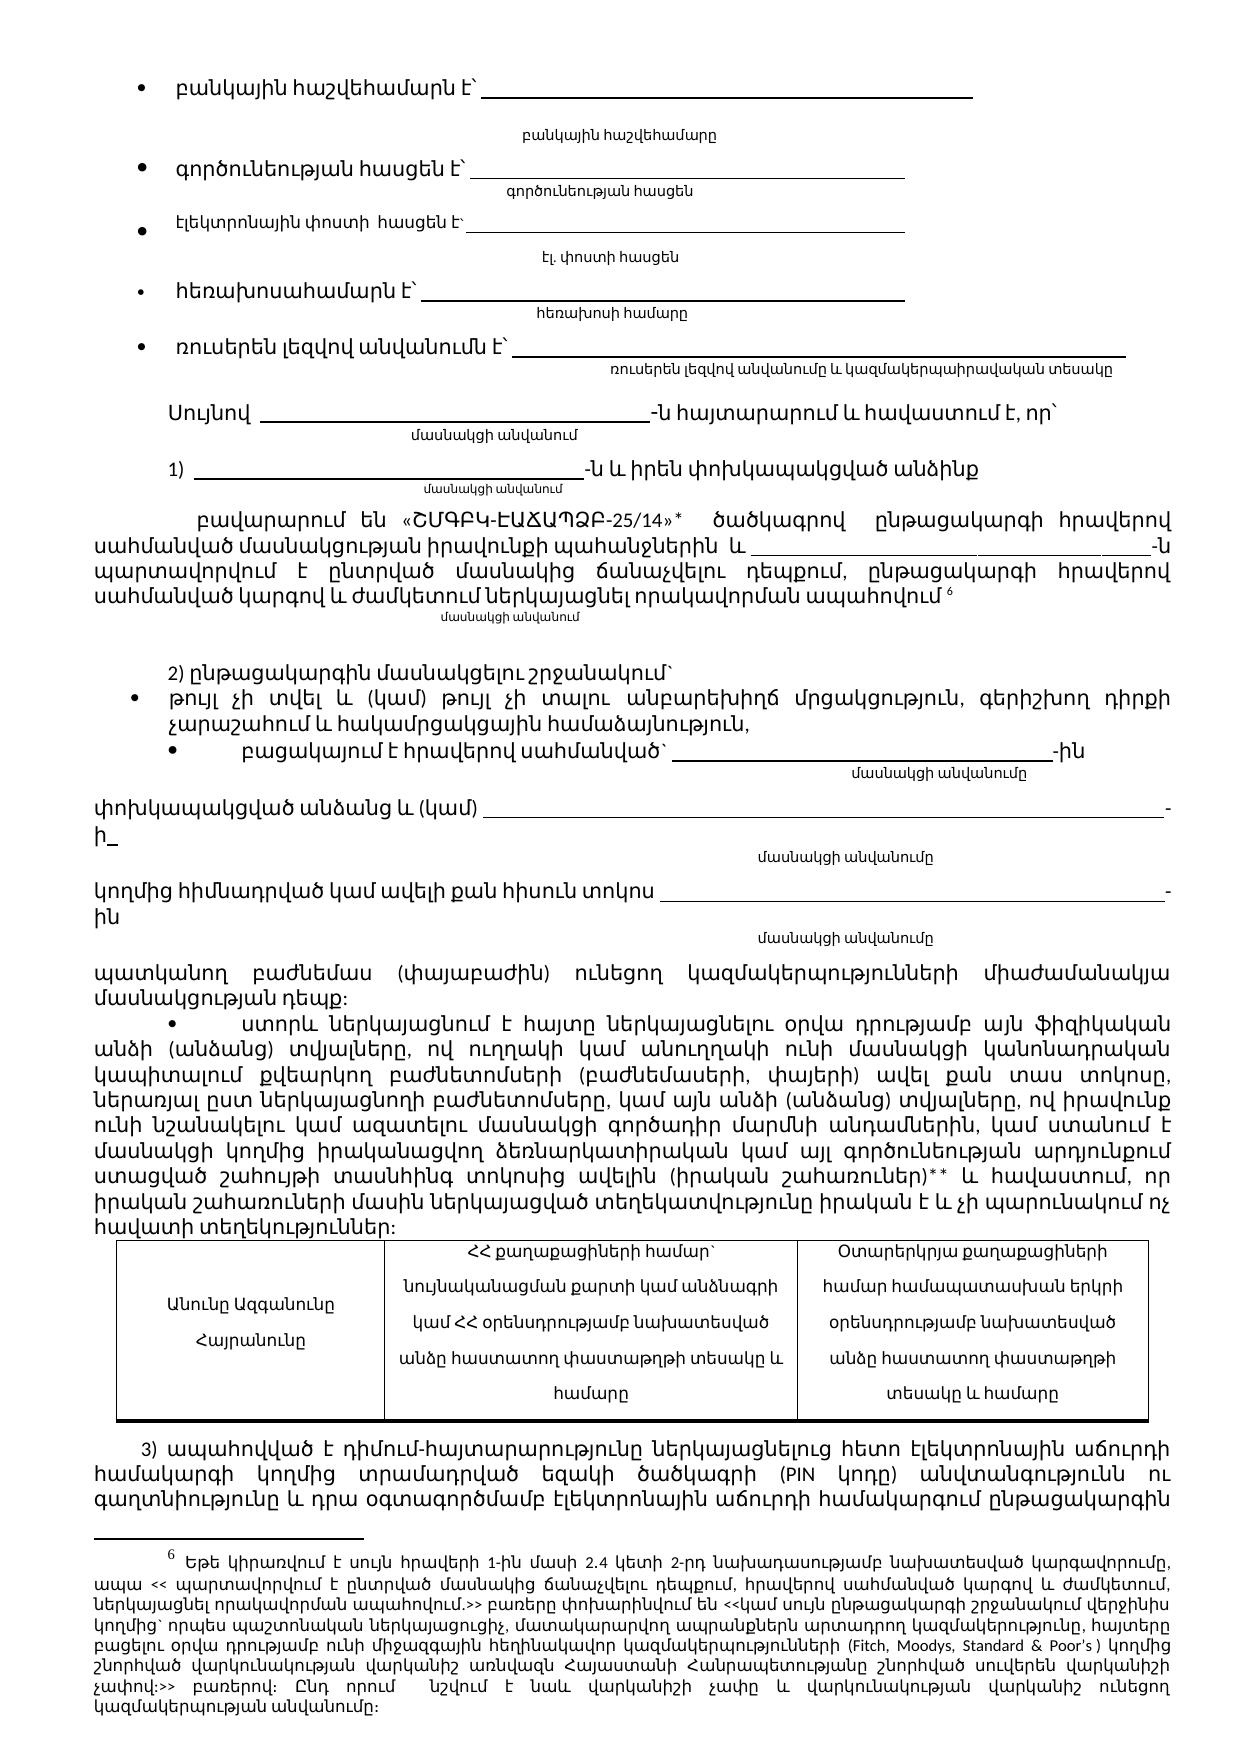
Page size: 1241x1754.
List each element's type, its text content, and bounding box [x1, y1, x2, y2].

text էլ. փոստի հասցեն [94, 248, 1171, 279]
list ռուսերեն լեզվով անվանումն է՝ [138, 334, 1171, 360]
text փոխկապակցված անձանց և (կամ) -ի [94, 795, 1171, 848]
list հեռախոսահամարն է՝ [138, 279, 1171, 304]
list ստորև ներկայացնում է հայտը ներկայացնելու օրվա դրությամբ այն ֆիզիկական անձի (անձանց) տվյալները, ով ուղղակի կամ անուղղակի ունի մասնակցի կանոնադրական կապիտալում քվեարկող բաժնետոմսերի (բաժնեմասերի, փայերի) ավել քան տաս տոկոսը, ներառյալ ըստ ներկայացնողի բաժնետոմսերը, կամ այն անձի (անձանց) տվյալները, ով իրավունք ունի նշանակելու կամ ազատելու մասնակցի գործադիր մարմնի անդամներին, կամ ստանում է մասնակցի կողմից իրականացվող ձեռնարկատիրական կամ այլ գործունեության արդյունքում ստացված շահույթի տասնհինգ տոկոսից ավելին (իրական շահառուներ)** և հավաստում, որ իրական շահառուների մասին ներկայացված տեղեկատվությունը իրական է և չի պարունակում ոչ հավատի տեղեկություններ: [94, 1011, 1171, 1240]
text գործունեության հասցեն [94, 182, 1171, 212]
table_header ՀՀ քաղաքացիների համար` նույնականացման քարտի կամ անձնագրի կամ ՀՀ օրենսդրությամբ նախատեսված անձը հաստատող փաստաթղթի տեսակը և համարը [385, 1241, 797, 1419]
text 2) ընթացակարգին մասնակցելու շրջանակում` [94, 660, 1171, 685]
text մասնակցի անվանումը [94, 929, 1171, 960]
text մասնակցի անվանում [94, 609, 1171, 634]
text մասնակցի անվանում [94, 482, 1171, 507]
text հեռախոսի համարը [462, 304, 1171, 334]
text բանկային հաշվեհամարը [94, 126, 1171, 156]
text 1) -ն և իրեն փոխկապակցված անձինք [94, 457, 1171, 482]
list գործունեության հասցեն է՝ [138, 156, 1171, 182]
list բանկային հաշվեհամարն է՝ [138, 75, 1171, 126]
text պատկանող բաժնեմաս (փայաբաժին) ունեցող կազմակերպությունների միաժամանակյա մասնակցության դեպք: [94, 960, 1171, 1011]
text մասնակցի անվանումը [94, 764, 1171, 795]
list էլեկտրոնային փոստի հասցեն է՝ [138, 212, 1171, 248]
text Սույնով -ն հայտարարում և հավաստում է, որ՝ [94, 396, 1171, 426]
table_header Օտարերկրյա քաղաքացիների համար համապատասխան երկրի օրենսդրությամբ նախատեսված անձը հաստատող փաստաթղթի տեսակը և համարը [798, 1241, 1148, 1419]
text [94, 1436, 1171, 1512]
text կողմից հիմնադրված կամ ավելի քան հիսուն տոկոս -ին [94, 879, 1171, 929]
list բացակայում է հրավերով սահմանված` -ին [94, 736, 1171, 764]
table_header Անունը Ազգանունը Հայրանունը [117, 1241, 384, 1419]
list թույլ չի տվել և (կամ) թույլ չի տալու անբարեխիղճ մրցակցություն, գերիշխող դիրքի չարաշահում և հակամրցակցային համաձայնություն, [131, 685, 1171, 736]
text բավարարում են «ՇՄԳԲԿ-ԷԱՃԱՊՁԲ-25/14»* ծածկագրով ընթացակարգի հրավերով սահմանված մասնակցության իրավունքի պահանջներին և -ն պարտավորվում է ընտրված մասնակից ճանաչվելու դեպքում, ընթացակարգի հրավերով սահմանված կարգով և ժամկետում ներկայացնել որակավորման ապահովում [94, 507, 1171, 609]
text ռուսերեն լեզվով անվանումը և կազմակերպաիրավական տեսակը [536, 360, 1171, 391]
text մասնակցի անվանում [94, 426, 1171, 457]
text մասնակցի անվանումը [94, 848, 1171, 879]
